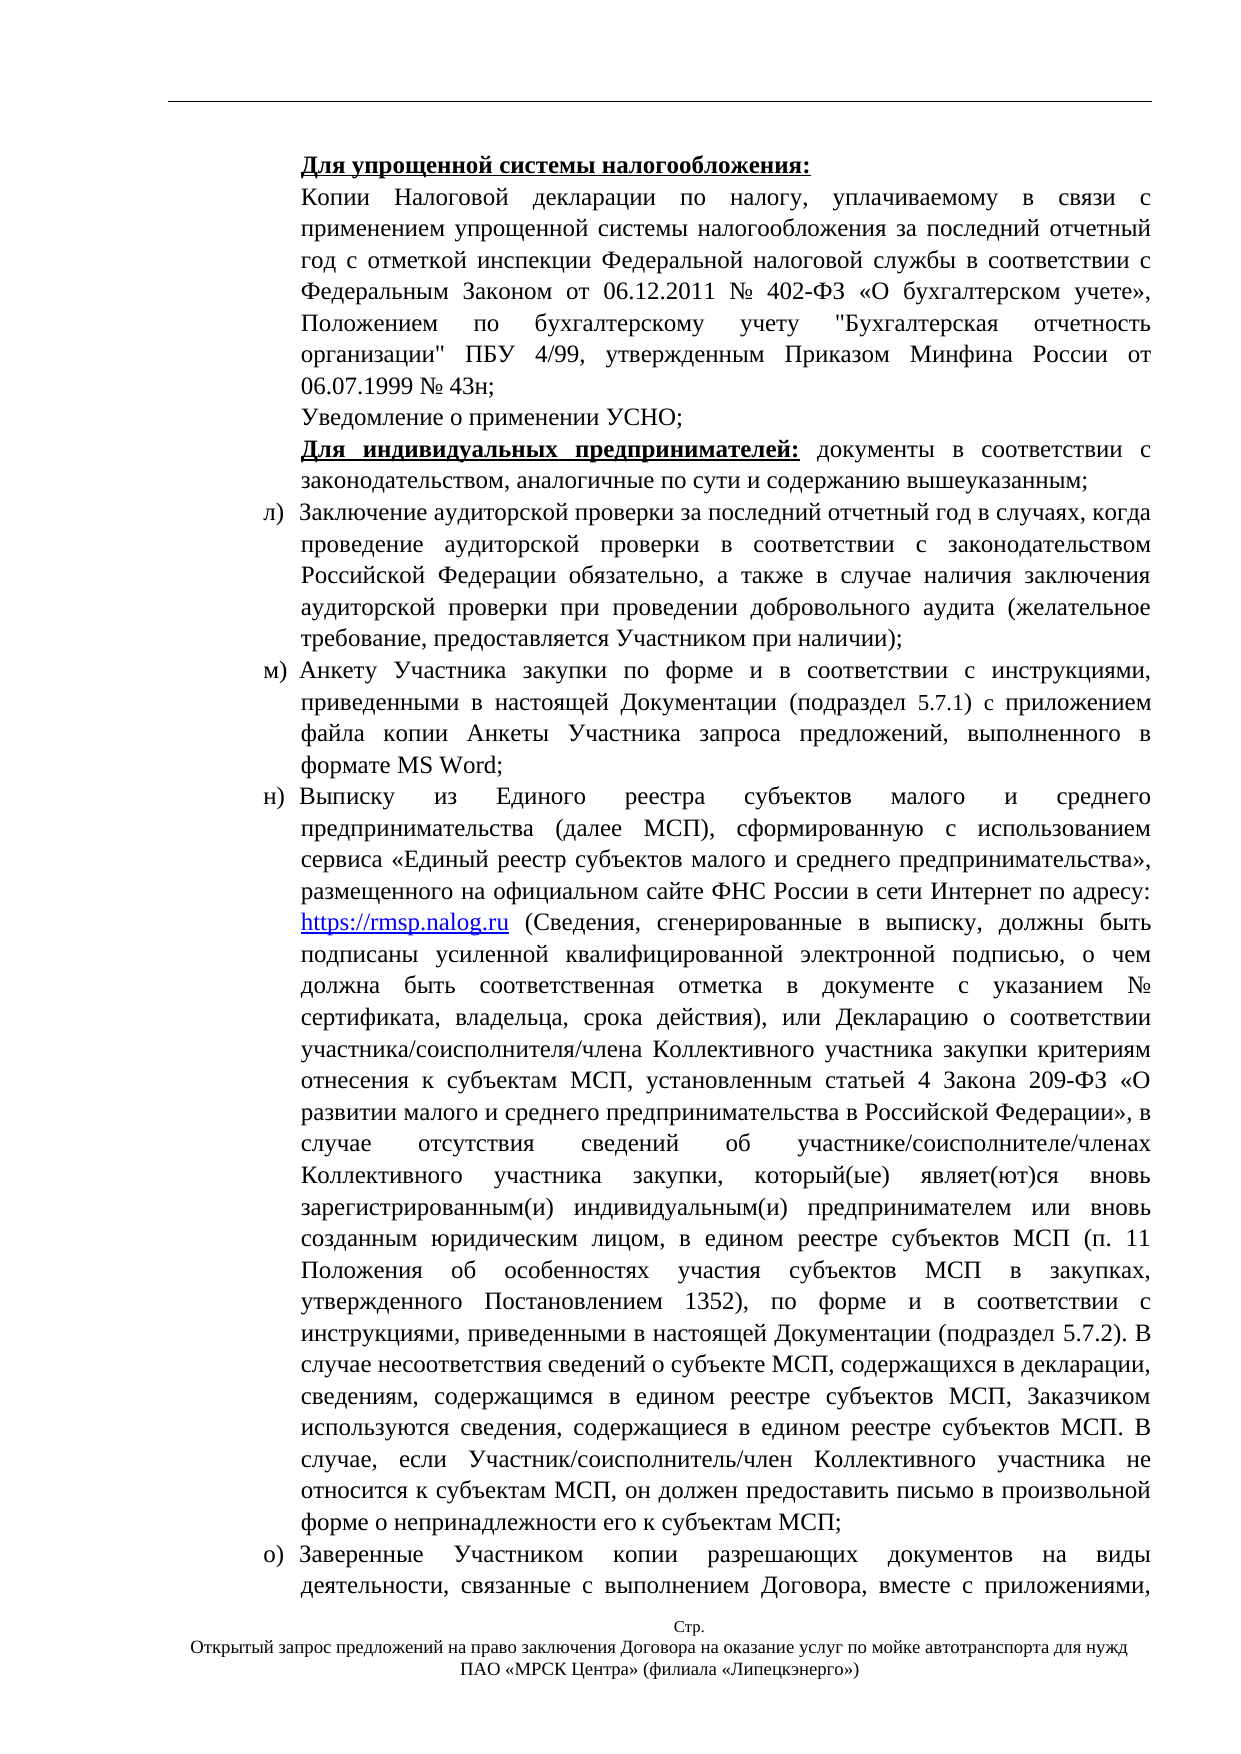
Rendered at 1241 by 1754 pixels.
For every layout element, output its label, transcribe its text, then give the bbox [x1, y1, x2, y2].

text Для упрощенной системы налогообложения: [301, 150, 1152, 179]
list Заключение аудиторской проверки за последний отчетный год в случаях, когда проведение аудиторской проверки в соответствии с законодательством Российской Федерации обязательно, а также в случае наличия заключения аудиторской проверки при проведении добровольного аудита (желательное требование, предоставляется Участником при наличии); [263, 497, 1152, 652]
text Уведомление о применении УСНО; [301, 402, 1152, 431]
text Копии Налоговой декларации по налогу, уплачиваемому в связи с применением упрощенной системы налогообложения за последний отчетный год с отметкой инспекции Федеральной налоговой службы в соответствии с Федеральным Законом от 06.12.2011 № 402-ФЗ «О бухгалтерском учете», Положением по бухгалтерскому учету "Бухгалтерская отчетность организации" ПБУ 4/99, утвержденным Приказом Минфина России от 06.07.1999 № 43н; [301, 182, 1152, 400]
text Для индивидуальных предпринимателей: документы в соответствии с законодательством, аналогичные по сути и содержанию вышеуказанным; [301, 434, 1152, 494]
list Анкету Участника закупки по форме и в соответствии с инструкциями, приведенными в настоящей Документации (подраздел 5.7.1) с приложением файла копии Анкеты Участника запроса предложений, выполненного в формате MS Word; [263, 655, 1152, 778]
list Выписку из Единого реестра субъектов малого и среднего предпринимательства (далее МСП), сформированную с использованием сервиса «Единый реестр субъектов малого и среднего предпринимательства», размещенного на официальном сайте ФНС России в сети Интернет по адресу: https://rmsp.nalog.ru (Сведения, сгенерированные в выписку, должны быть подписаны усиленной квалифицированной электронной подписью, о чем должна быть соответственная отметка в документе с указанием № сертификата, владельца, срока действия), или Декларацию о соответствии участника/соисполнителя/члена Коллективного участника закупки критериям отнесения к субъектам МСП, установленным статьей 4 Закона 209-ФЗ «О развитии малого и среднего предпринимательства в Российской Федерации», в случае отсутствия сведений об участнике/соисполнителе/членах Коллективного участника закупки, который(ые) являет(ют)ся вновь зарегистрированным(и) индивидуальным(и) предпринимателем или вновь созданным юридическим лицом, в едином реестре субъектов МСП (п. 11 Положения об особенностях участия субъектов МСП в закупках, утвержденного Постановлением 1352), по форме и в соответствии с инструкциями, приведенными в настоящей Документации (подраздел 5.7.2). В случае несоответствия сведений о субъекте МСП, содержащихся в декларации, сведениям, содержащимся в едином реестре субъектов МСП, Заказчиком используются сведения, содержащиеся в едином реестре субъектов МСП. В случае, если Участник/соисполнитель/член Коллективного участника не относится к субъектам МСП, он должен предоставить письмо в произвольной форме о непринадлежности его к субъектам МСП; [263, 781, 1152, 1536]
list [263, 1539, 1152, 1599]
